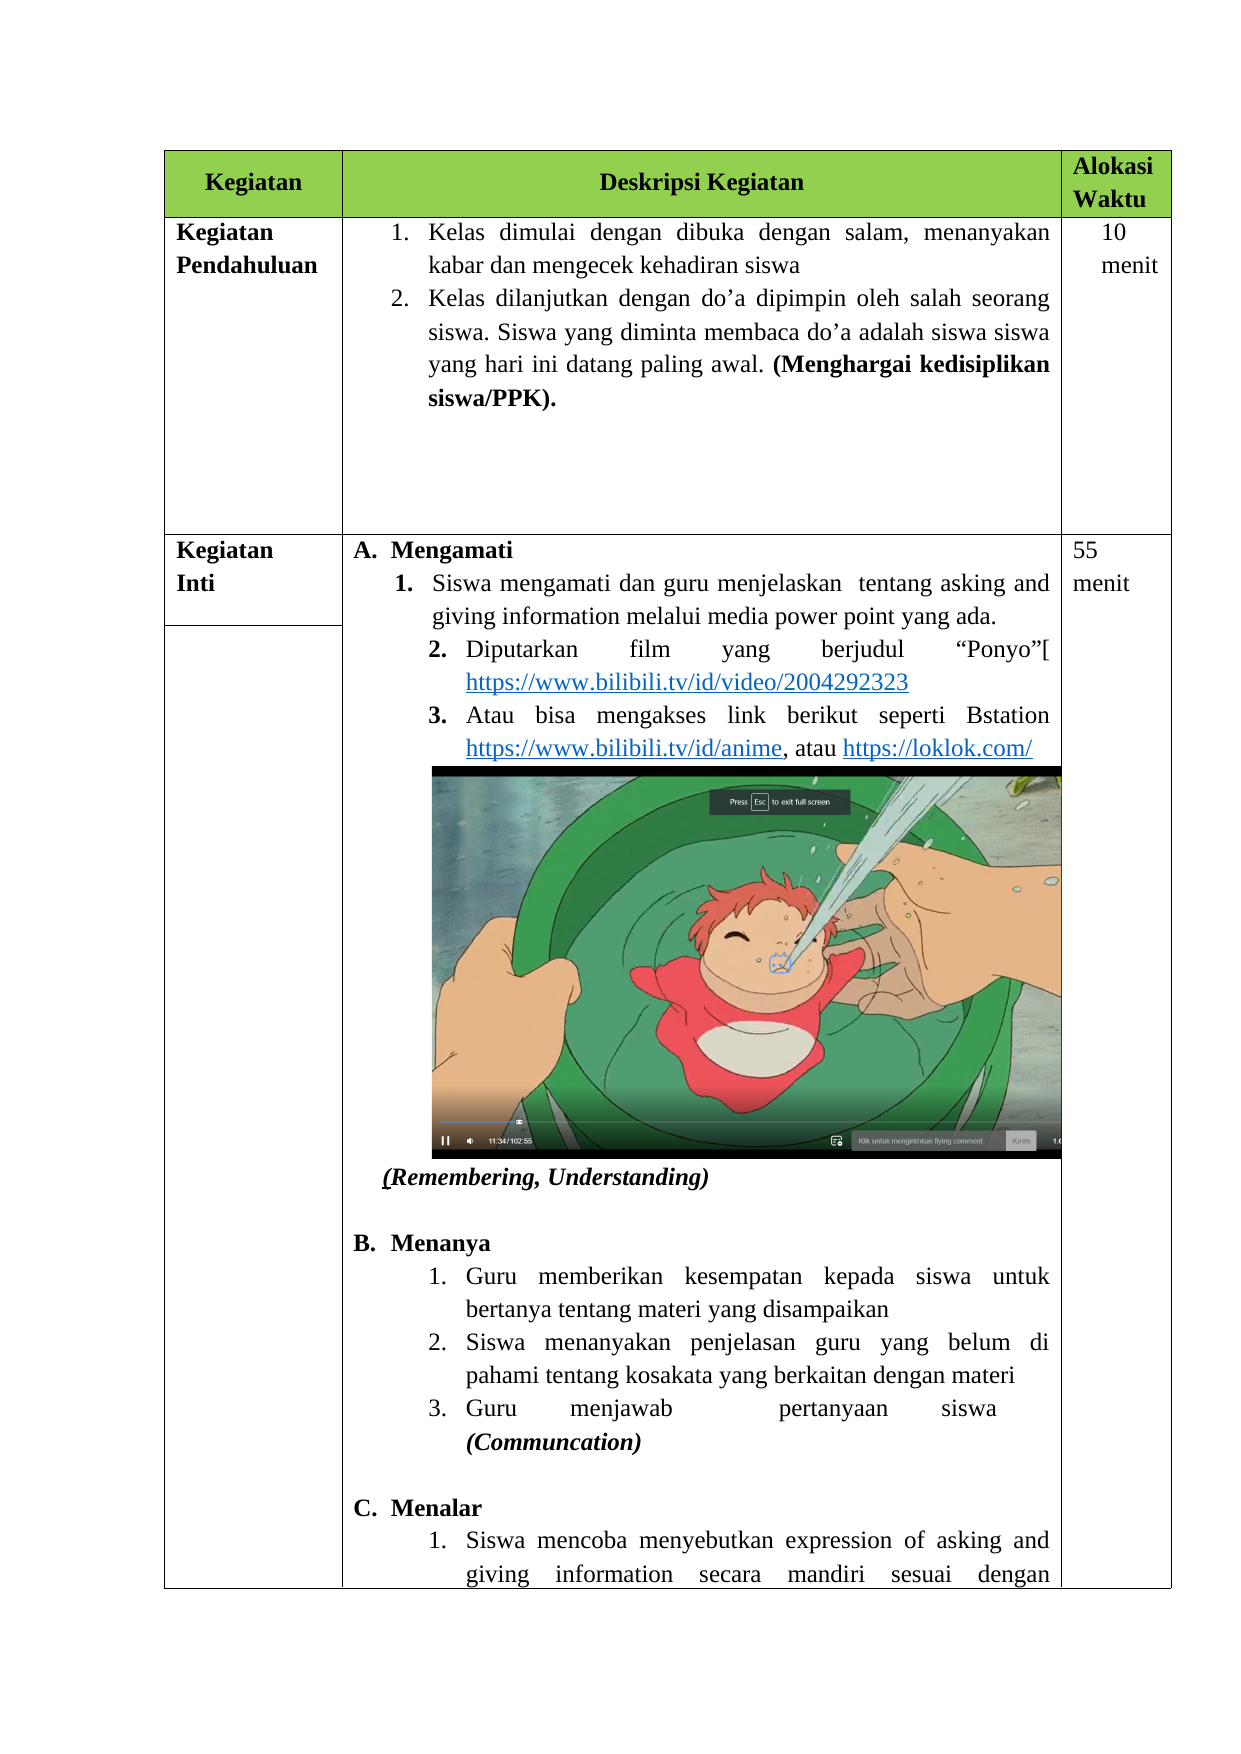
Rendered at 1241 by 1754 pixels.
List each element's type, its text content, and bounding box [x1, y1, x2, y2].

table_header Kegiatan [165, 151, 342, 217]
table_cell 55 menit [1062, 535, 1171, 1587]
table_cell [165, 626, 342, 1587]
table_cell Kegiatan Inti [165, 535, 342, 625]
table_cell Kegiatan Pendahuluan [165, 218, 342, 534]
table_header Deskripsi Kegiatan [343, 151, 1061, 217]
table_cell Mengamati Siswa mengamati dan guru menjelaskan tentang asking and giving information melalui media power point yang ada. Diputarkan film yang berjudul “Ponyo”[ https://www.bilibili.tv/id/video/2004292323 Atau bisa mengakses link berikut seperti Bstation https://www.bilibili.tv/id/anime, atau https://loklok.com/ (Remembering, Understanding) Menanya Guru memberikan kesempatan kepada siswa untuk bertanya tentang materi yang disampaikan Siswa menanyakan penjelasan guru yang belum di pahami tentang kosakata yang berkaitan dengan materi Guru menjawab pertanyaan siswa (Communcation) Menalar Siswa mencoba menyebutkan expression of asking and giving information secara mandiri sesuai dengan kegiatanya Guru memberikan pembenaran dan masukan apabila terdapat kesalahan atau kekurangan pada siswa. Guru menyatakan bahwa siswa telah paham tentang materi yang telah disampaikan. (Creativity and Innovation) (Remembering, Understanding) Mencoba Guru memberikan beberapa potongan monolog dalam film kemudian siswa wajib untuk memilih salah satu dan mempraktekannya didepan kelas. (Critical Thinking and Problem Formulation) (Remembering, Understanding, Analysing, Evaluating) [343, 535, 1061, 1587]
table_cell Kelas dimulai dengan dibuka dengan salam, menanyakan kabar dan mengecek kehadiran siswa Kelas dilanjutkan dengan do’a dipimpin oleh salah seorang siswa. Siswa yang diminta membaca do’a adalah siswa siswa yang hari ini datang paling awal. (Menghargai kedisiplikan siswa/PPK). [343, 218, 1061, 534]
picture [431, 766, 1062, 1159]
table_header Alokasi Waktu [1062, 151, 1171, 217]
table_cell 10 menit [1062, 218, 1171, 534]
